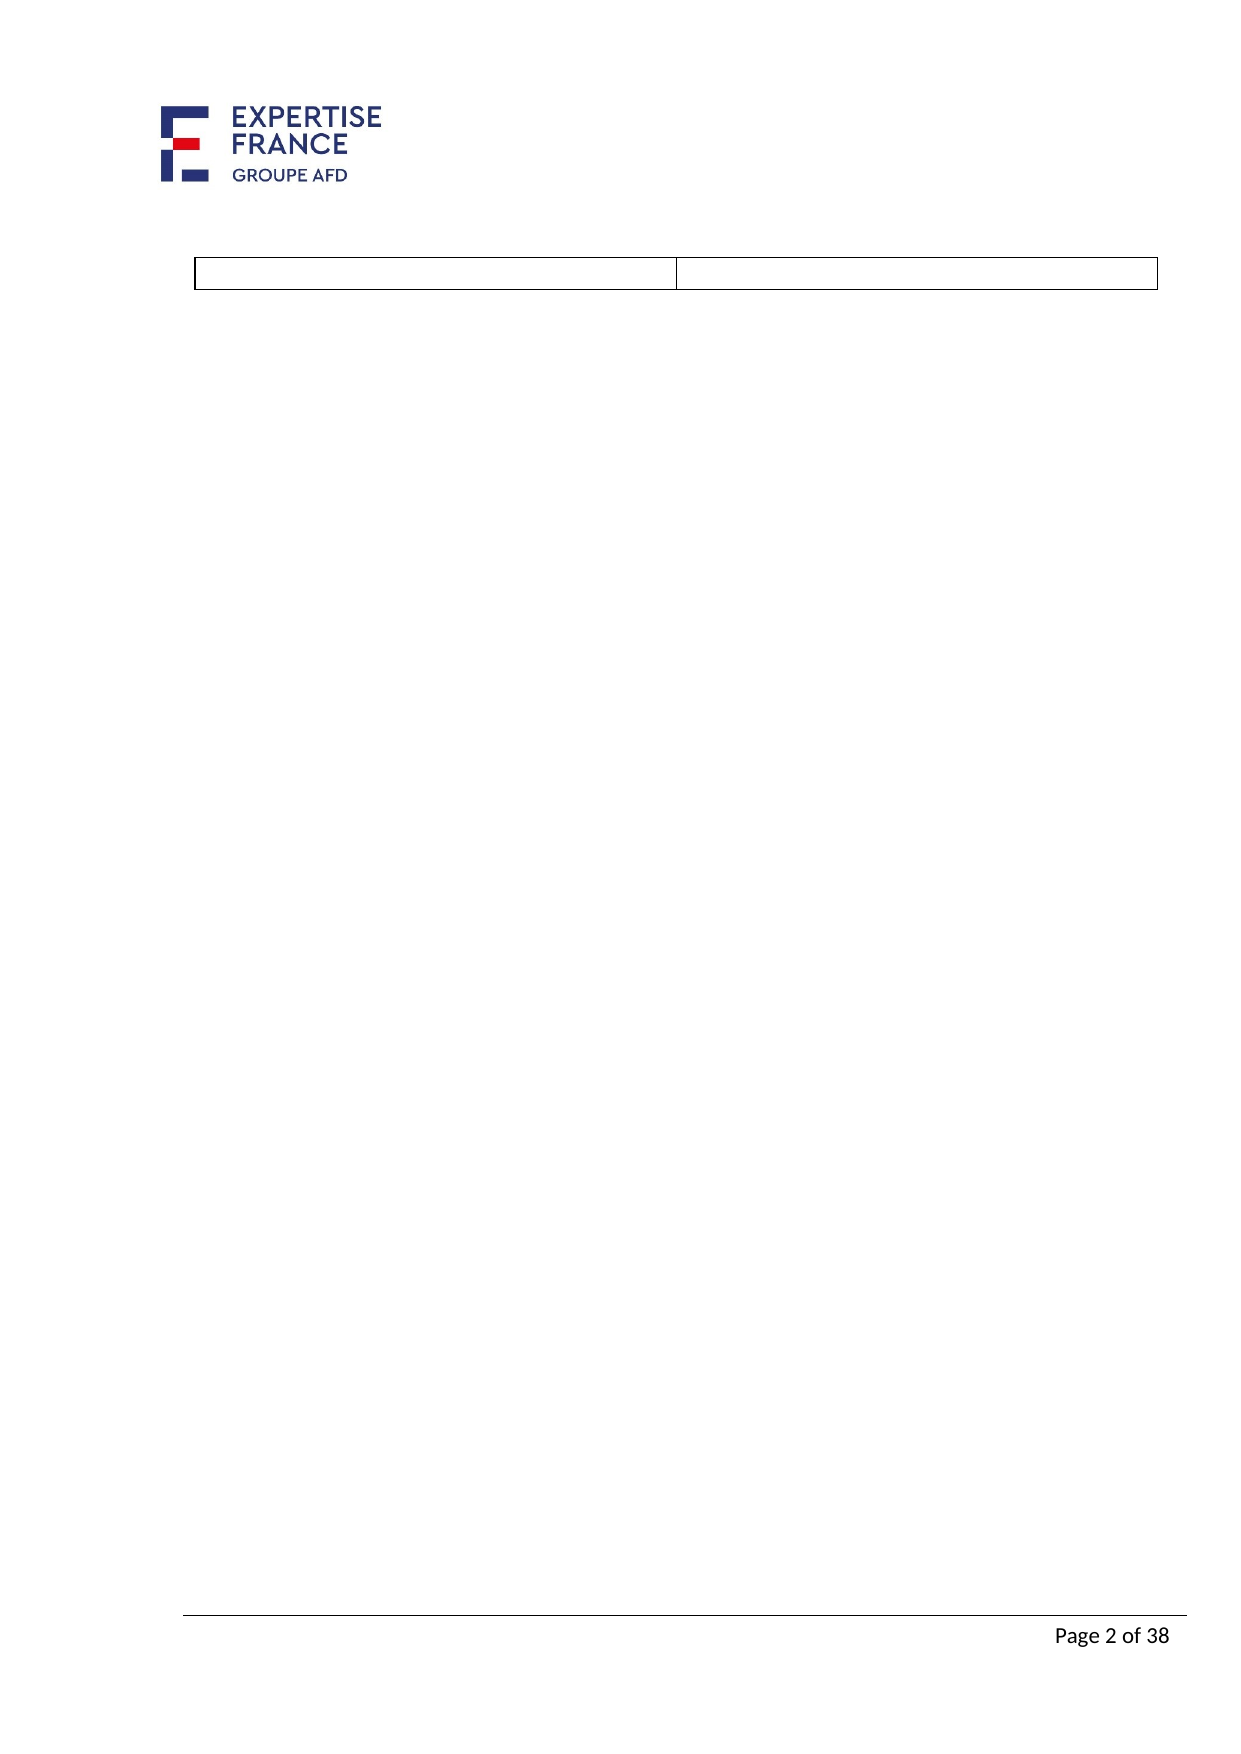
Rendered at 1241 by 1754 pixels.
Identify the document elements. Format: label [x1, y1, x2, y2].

table_header [183, 257, 1169, 291]
picture [138, 73, 408, 212]
